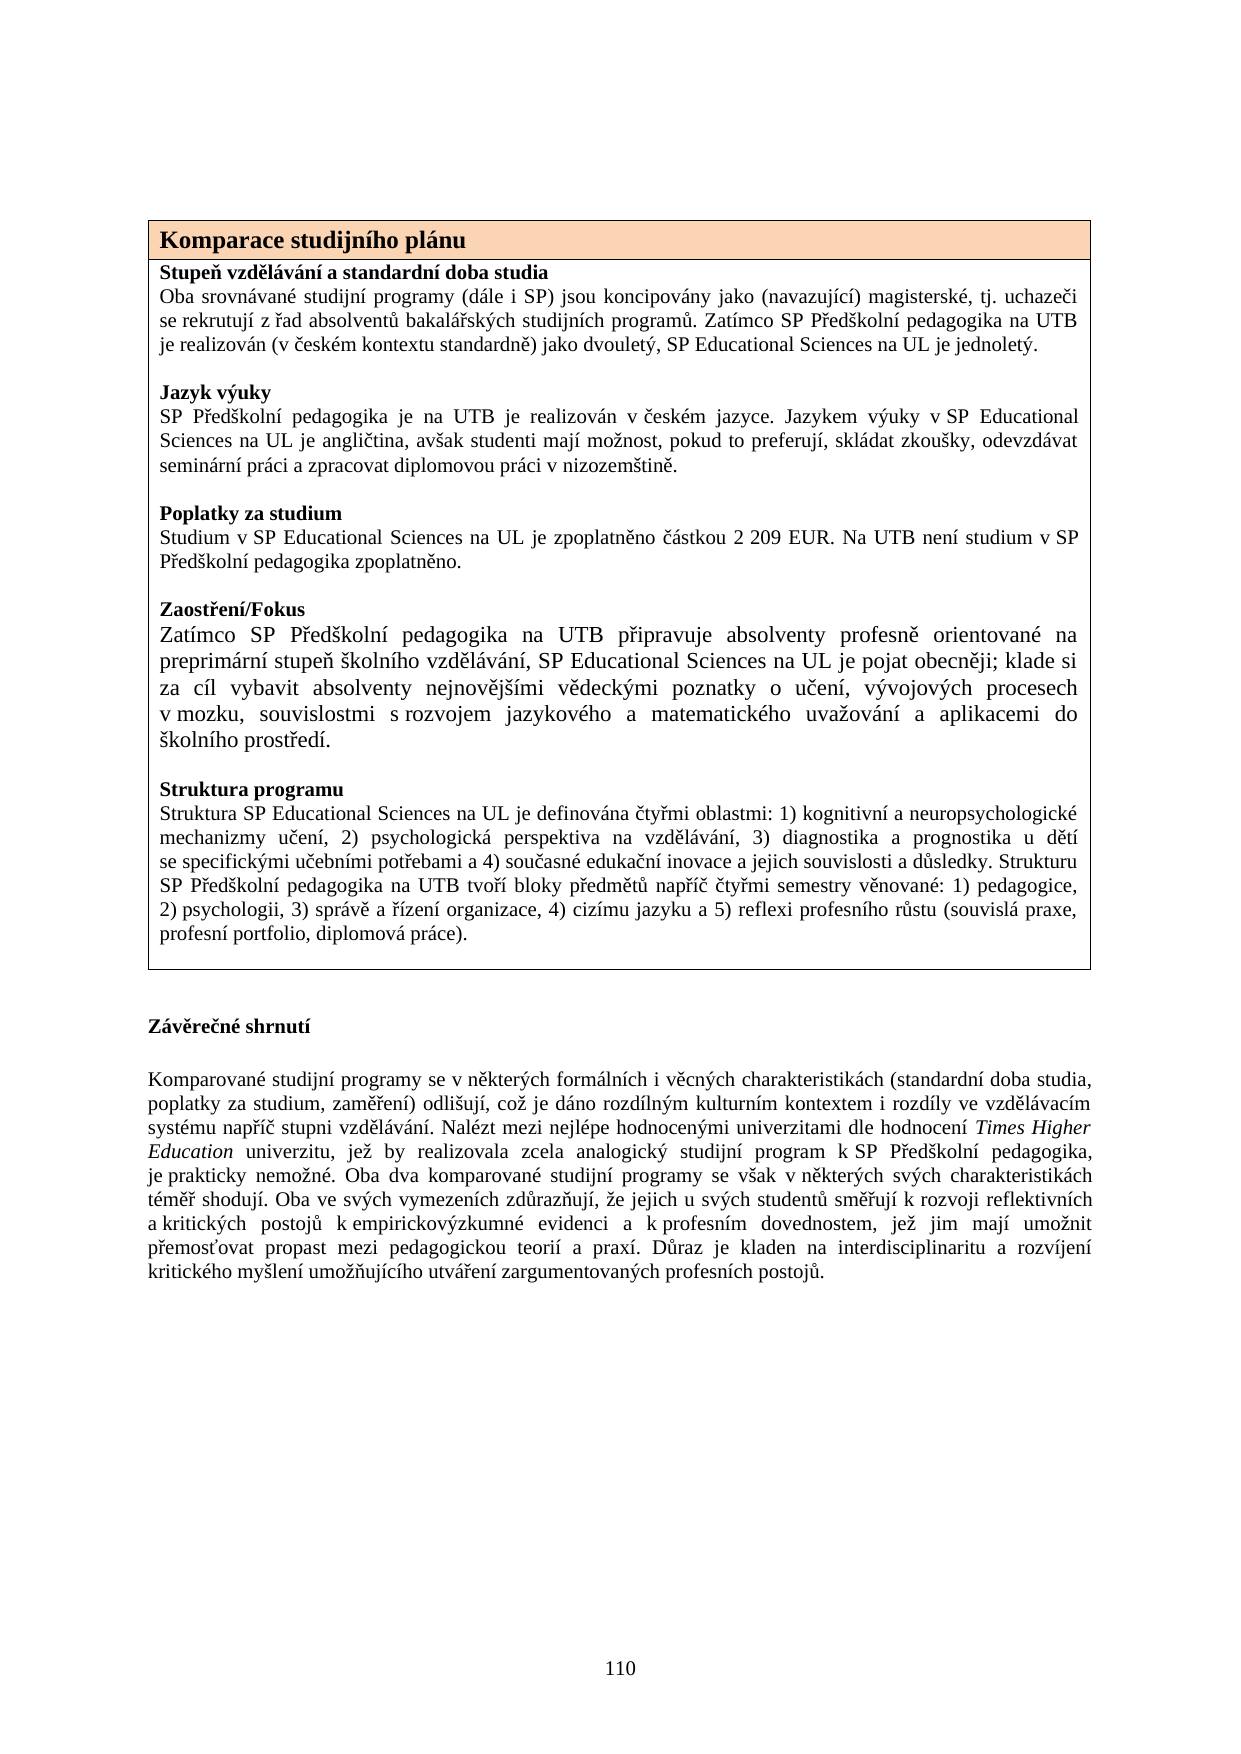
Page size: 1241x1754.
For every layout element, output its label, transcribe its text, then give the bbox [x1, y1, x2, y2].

text Závěrečné shrnutí [148, 1013, 1093, 1038]
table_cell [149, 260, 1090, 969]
text Komparované studijní programy se v některých formálních i věcných charakteristikách (standardní doba studia, poplatky za studium, zaměření) odlišují, což je dáno rozdílným kulturním kontextem i rozdíly ve vzdělávacím systému napříč stupni vzdělávání. Nalézt mezi nejlépe hodnocenými univerzitami dle hodnocení Times Higher Education univerzitu, jež by realizovala zcela analogický studijní program k SP Předškolní pedagogika, je prakticky nemožné. Oba dva komparované studijní programy se však v některých svých charakteristikách téměř shodují. Oba ve svých vymezeních zdůrazňují, že jejich u svých studentů směřují k rozvoji reflektivních a kritických postojů k empirickovýzkumné evidenci a k profesním dovednostem, jež jim mají umožnit přemosťovat propast mezi pedagogickou teorií a praxí. Důraz je kladen na interdisciplinaritu a rozvíjení kritického myšlení umožňujícího utváření zargumentovaných profesních postojů. [148, 1067, 1093, 1283]
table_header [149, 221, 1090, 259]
